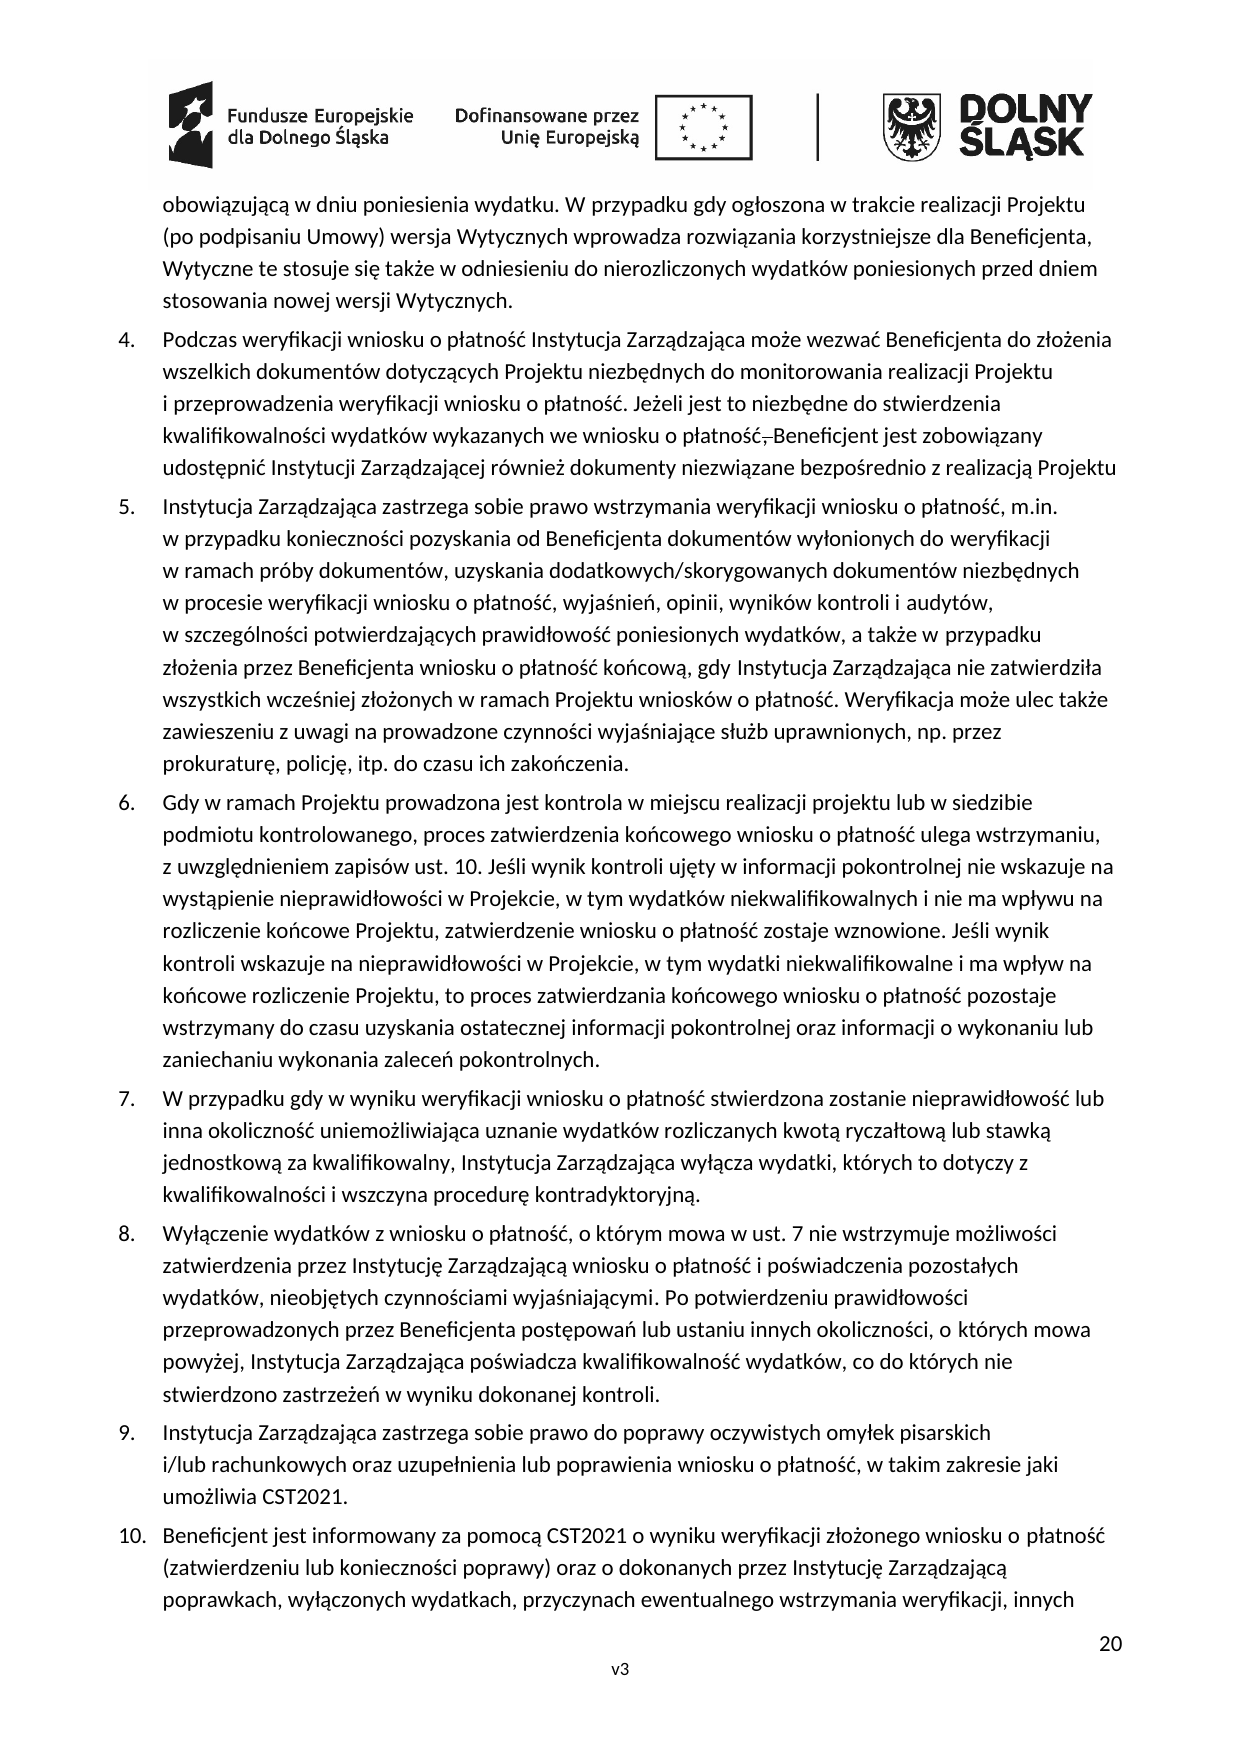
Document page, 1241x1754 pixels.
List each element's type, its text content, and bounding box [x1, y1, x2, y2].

list Podczas weryfikacji wniosku o płatność Instytucja Zarządzająca może wezwać Beneficjenta do złożenia wszelkich dokumentów dotyczących Projektu niezbędnych do monitorowania realizacji Projektu i przeprowadzenia weryfikacji wniosku o płatność. Jeżeli jest to niezbędne do stwierdzenia kwalifikowalności wydatków wykazanych we wniosku o płatność, Beneficjent jest zobowiązany udostępnić Instytucji Zarządzającej również dokumenty niezwiązane bezpośrednio z realizacją Projektu [118, 325, 1122, 481]
list Instytucja Zarządzająca zastrzega sobie prawo do poprawy oczywistych omyłek pisarskich i/lub rachunkowych oraz uzupełnienia lub poprawienia wniosku o płatność, w takim zakresie jaki umożliwia CST2021. [118, 1418, 1122, 1511]
list W przypadku gdy w wyniku weryfikacji wniosku o płatność stwierdzona zostanie nieprawidłowość lub inna okoliczność uniemożliwiająca uznanie wydatków rozliczanych kwotą ryczałtową lub stawką jednostkową za kwalifikowalny, Instytucja Zarządzająca wyłącza wydatki, których to dotyczy z kwalifikowalności i wszczyna procedurę kontradyktoryjną. [118, 1084, 1122, 1208]
list Wyłączenie wydatków z wniosku o płatność, o którym mowa w ust. 7 nie wstrzymuje możliwości zatwierdzenia przez Instytucję Zarządzającą wniosku o płatność i poświadczenia pozostałych wydatków, nieobjętych czynnościami wyjaśniającymi. Po potwierdzeniu prawidłowości przeprowadzonych przez Beneficjenta postępowań lub ustaniu innych okoliczności, o których mowa powyżej, Instytucja Zarządzająca poświadcza kwalifikowalność wydatków, co do których nie stwierdzono zastrzeżeń w wyniku dokonanej kontroli. [118, 1219, 1122, 1408]
list Instytucja Zarządzająca zastrzega sobie prawo wstrzymania weryfikacji wniosku o płatność, m.in. w przypadku konieczności pozyskania od Beneficjenta dokumentów wyłonionych do weryfikacji w ramach próby dokumentów, uzyskania dodatkowych/skorygowanych dokumentów niezbędnych w procesie weryfikacji wniosku o płatność, wyjaśnień, opinii, wyników kontroli i audytów, w szczególności potwierdzających prawidłowość poniesionych wydatków, a także w przypadku złożenia przez Beneficjenta wniosku o płatność końcową, gdy Instytucja Zarządzająca nie zatwierdziła wszystkich wcześniej złożonych w ramach Projektu wniosków o płatność. Weryfikacja może ulec także zawieszeniu z uwagi na prowadzone czynności wyjaśniające służb uprawnionych, np. przez prokuraturę, policję, itp. do czasu ich zakończenia. [118, 492, 1122, 777]
list Gdy w ramach Projektu prowadzona jest kontrola w miejscu realizacji projektu lub w siedzibie podmiotu kontrolowanego, proces zatwierdzenia końcowego wniosku o płatność ulega wstrzymaniu, z uwzględnieniem zapisów ust. 10. Jeśli wynik kontroli ujęty w informacji pokontrolnej nie wskazuje na wystąpienie nieprawidłowości w Projekcie, w tym wydatków niekwalifikowalnych i nie ma wpływu na rozliczenie końcowe Projektu, zatwierdzenie wniosku o płatność zostaje wznowione. Jeśli wynik kontroli wskazuje na nieprawidłowości w Projekcie, w tym wydatki niekwalifikowalne i ma wpływ na końcowe rozliczenie Projektu, to proces zatwierdzania końcowego wniosku o płatność pozostaje wstrzymany do czasu uzyskania ostatecznej informacji pokontrolnej oraz informacji o wykonaniu lub zaniechaniu wykonania zaleceń pokontrolnych. [118, 788, 1122, 1073]
picture [147, 59, 1093, 190]
